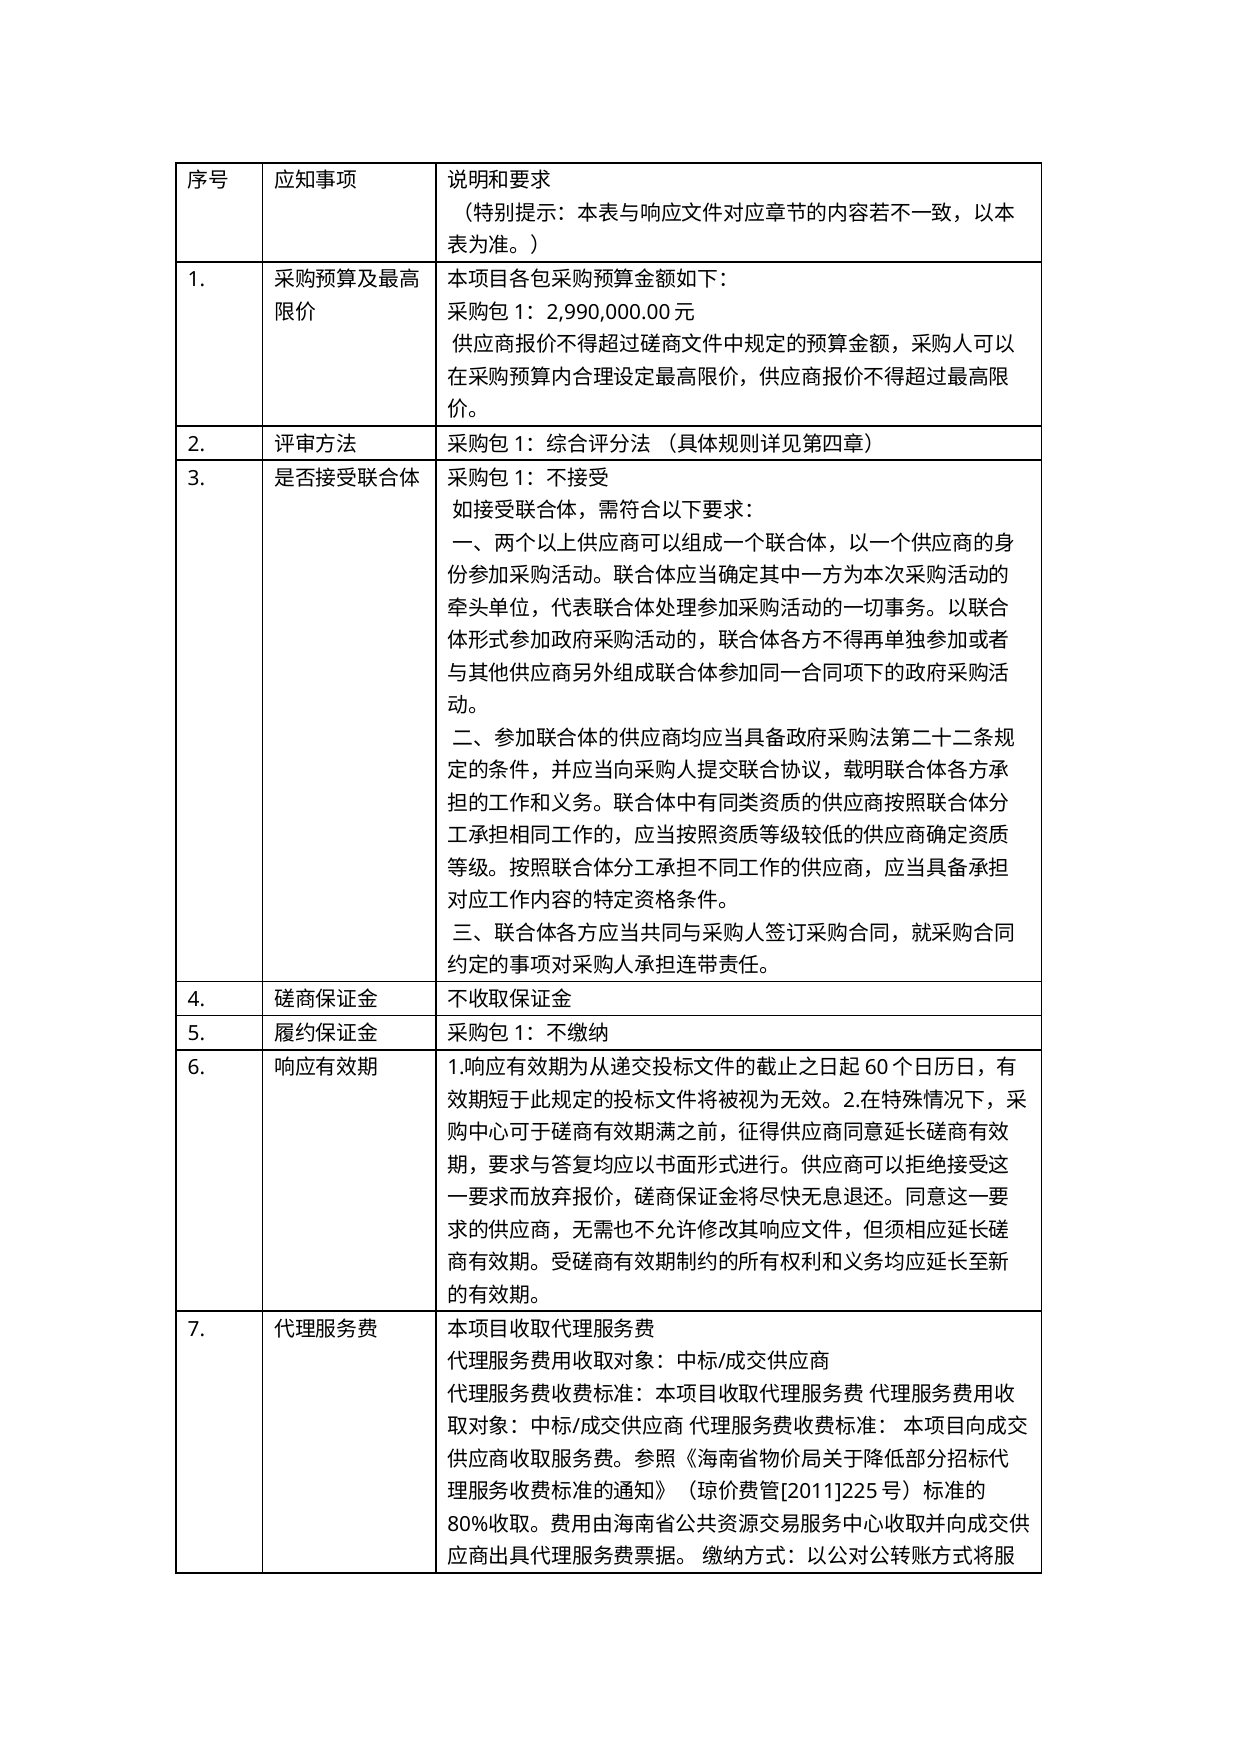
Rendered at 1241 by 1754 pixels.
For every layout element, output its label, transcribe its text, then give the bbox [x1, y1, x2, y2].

table_cell 采购预算及最高限价 [263, 263, 435, 425]
table_cell 1.响应有效期为从递交投标文件的截止之日起60个日历日，有效期短于此规定的投标文件将被视为无效。2.在特殊情况下，采购中心可于磋商有效期满之前，征得供应商同意延长磋商有效期，要求与答复均应以书面形式进行。供应商可以拒绝接受这一要求而放弃报价，磋商保证金将尽快无息退还。同意这一要求的供应商，无需也不允许修改其响应文件，但须相应延长磋商有效期。受磋商有效期制约的所有权利和义务均应延长至新的有效期。 [437, 1051, 1041, 1310]
table_cell 1. [177, 263, 262, 425]
table_cell 4. [177, 982, 262, 1015]
table_cell 不收取保证金 [437, 982, 1041, 1015]
table_cell 磋商保证金 [263, 982, 435, 1015]
table_header 序号 [177, 164, 262, 261]
table_cell 2. [177, 427, 262, 459]
table_cell 5. [177, 1016, 262, 1049]
table_cell 6. [177, 1051, 262, 1310]
table_cell 评审方法 [263, 427, 435, 459]
table_cell 采购包1：综合评分法 （具体规则详见第四章） [437, 427, 1041, 459]
table_cell 代理服务费 [263, 1312, 435, 1572]
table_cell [437, 1312, 1041, 1572]
table_cell 履约保证金 [263, 1016, 435, 1049]
table_cell 3. [177, 461, 262, 981]
table_cell 采购包1：不接受 如接受联合体，需符合以下要求： 一、两个以上供应商可以组成一个联合体，以一个供应商的身份参加采购活动。联合体应当确定其中一方为本次采购活动的牵头单位，代表联合体处理参加采购活动的一切事务。以联合体形式参加政府采购活动的，联合体各方不得再单独参加或者与其他供应商另外组成联合体参加同一合同项下的政府采购活动。 二、参加联合体的供应商均应当具备政府采购法第二十二条规定的条件，并应当向采购人提交联合协议，载明联合体各方承担的工作和义务。联合体中有同类资质的供应商按照联合体分工承担相同工作的，应当按照资质等级较低的供应商确定资质等级。按照联合体分工承担不同工作的供应商，应当具备承担对应工作内容的特定资格条件。 三、联合体各方应当共同与采购人签订采购合同，就采购合同约定的事项对采购人承担连带责任。 [437, 461, 1041, 981]
table_cell 7. [177, 1312, 262, 1572]
table_cell 是否接受联合体 [263, 461, 435, 981]
table_cell 响应有效期 [263, 1051, 435, 1310]
table_cell 本项目各包采购预算金额如下： 采购包1：2,990,000.00元 供应商报价不得超过磋商文件中规定的预算金额，采购人可以在采购预算内合理设定最高限价，供应商报价不得超过最高限价。 [437, 263, 1041, 425]
table_header 说明和要求 （特别提示：本表与响应文件对应章节的内容若不一致，以本表为准。） [437, 164, 1041, 261]
table_cell 采购包1：不缴纳 [437, 1016, 1041, 1049]
table_header 应知事项 [263, 164, 435, 261]
